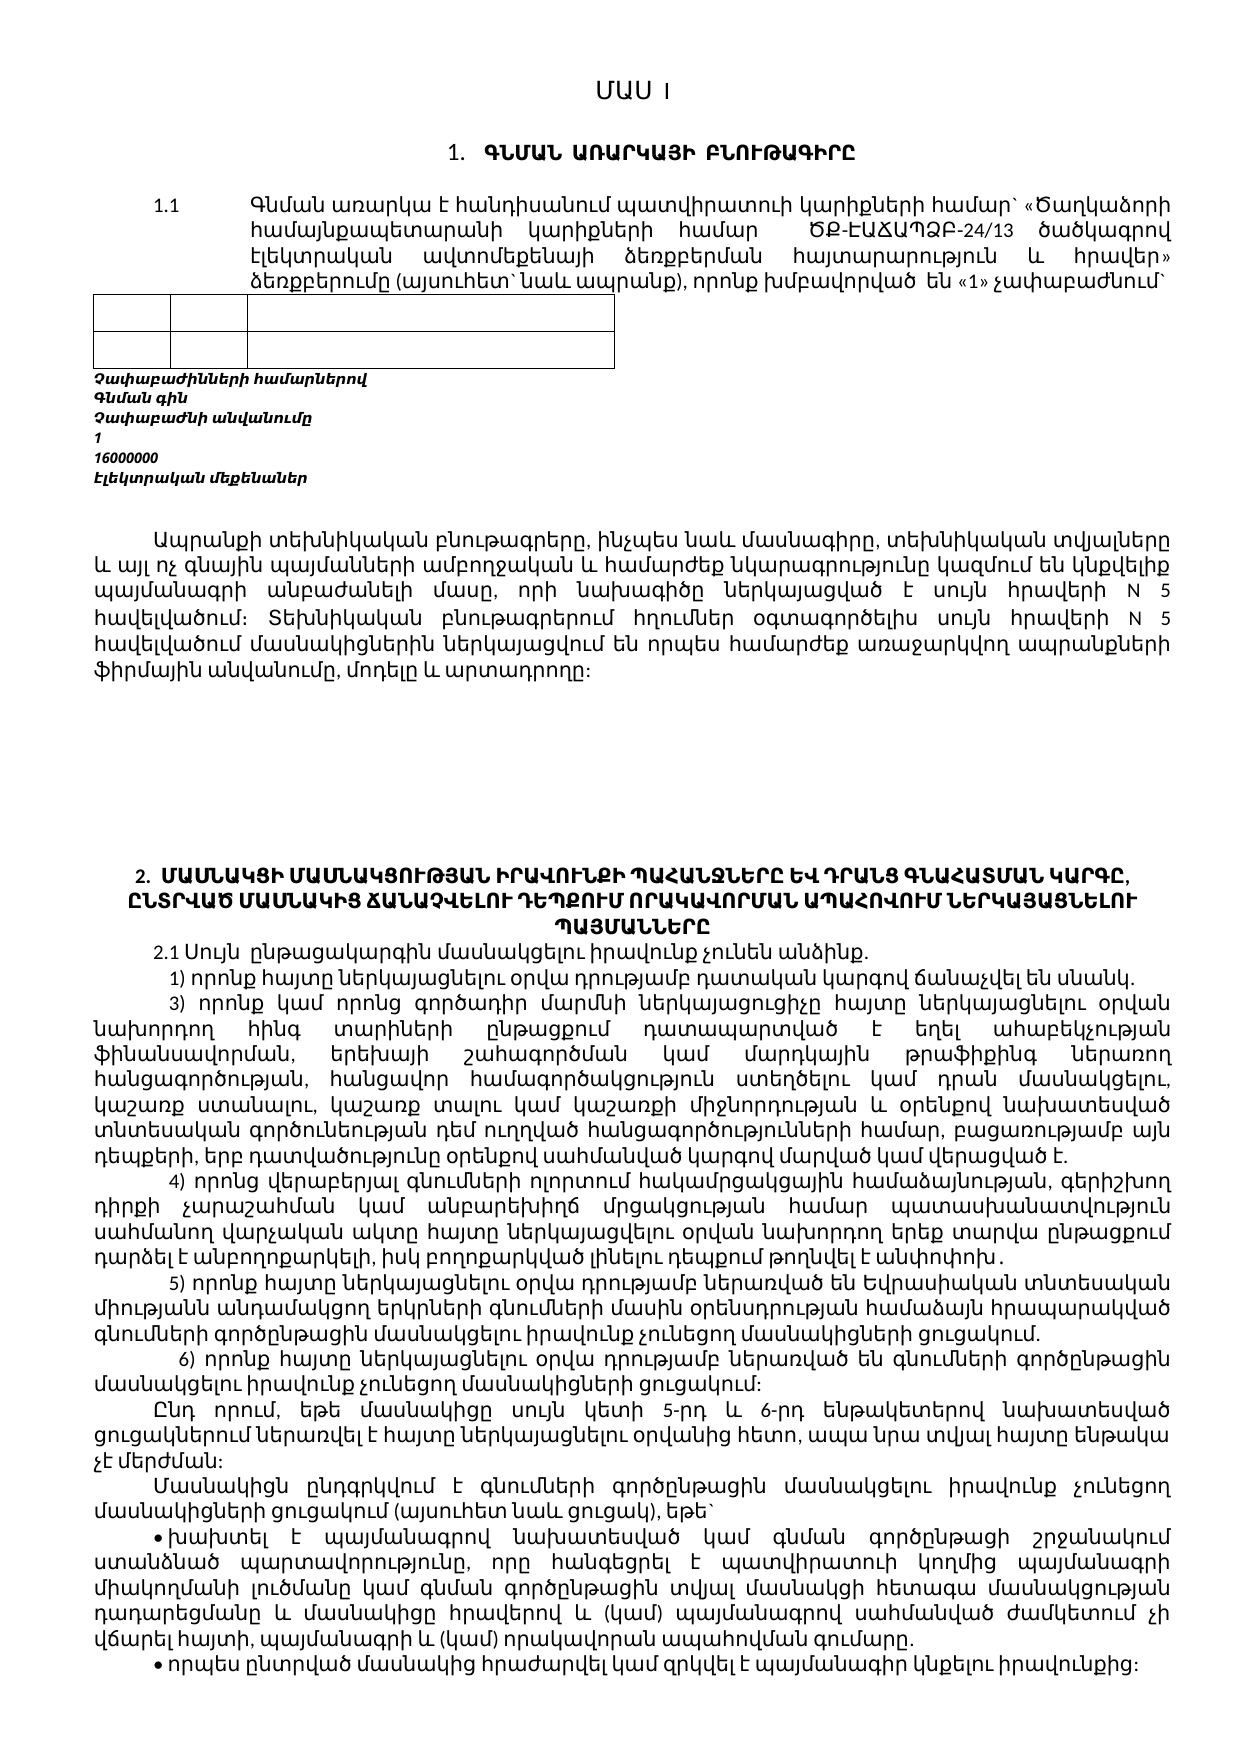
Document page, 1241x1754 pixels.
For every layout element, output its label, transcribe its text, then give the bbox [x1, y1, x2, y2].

text 6) որոնք հայտը ներկայացնելու օրվա դրությամբ ներառված են գնումների գործընթացին մասնակցելու իրավունք չունեցող մասնակիցների ցուցակում: [94, 1346, 1171, 1397]
text 4) որոնց վերաբերյալ գնումների ոլորտում հակամրցակցային համաձայնության, գերիշխող դիրքի չարաշահման կամ անբարեխիղճ մրցակցության համար պատասխանատվություն սահմանող վարչական ակտը հայտը ներկայացվելու օրվան նախորդող երեք տարվա ընթացքում դարձել է անբողոքարկելի, իսկ բողոքարկված լինելու դեպքում թողնվել է անփոփոխ․ [94, 1168, 1171, 1270]
text Մասնակիցն ընդգրկվում է գնումների գործընթացին մասնակցելու իրավունք չունեցող մասնակիցների ցուցակում (այսուհետ նաև ցուցակ), եթե` [94, 1473, 1171, 1524]
text 1) որոնք հայտը ներկայացնելու օրվա դրությամբ դատական կարգով ճանաչվել են սնանկ. [94, 965, 1171, 990]
text 2.1 Սույն ընթացակարգին մասնակցելու իրավունք չունեն անձինք. [94, 939, 1171, 965]
text Ապրանքի տեխնիկական բնութագրերը, ինչպես նաև մասնագիրը, տեխնիկական տվյալները և այլ ոչ գնային պայմանների ամբողջական և համարժեք նկարագրությունը կազմում են կնքվելիք պայմանագրի անբաժանելի մասը, որի նախագիծը ներկայացված է սույն հրավերի N 5 հավելվածում։ Տեխնիկական բնութագրերում հղումներ օգտագործելիս սույն հրավերի N 5 հավելվածում մասնակիցներին ներկայացվում են որպես համարժեք առաջարկվող ապրանքների ֆիրմային անվանումը, մոդելը և արտադրողը: [94, 527, 1171, 682]
text Ընդ որում, եթե մասնակիցը սույն կետի 5-րդ և 6-րդ ենթակետերով նախատեսված ցուցակներում ներառվել է հայտը ներկայացնելու օրվանից հետո, ապա նրա տվյալ հայտը ենթակա չէ մերժման: [94, 1397, 1171, 1473]
text 5) որոնք հայտը ներկայացնելու օրվա դրությամբ ներառված են Եվրասիական տնտեսական միությանն անդամակցող երկրների գնումների մասին օրենսդրության համաձայն հրապարակված գնումների գործընթացին մասնակցելու իրավունք չունեցող մասնակիցների ցուցակում. [94, 1270, 1171, 1346]
text ՄԱՍ I [94, 75, 1171, 106]
text 3) որոնք կամ որոնց գործադիր մարմնի ներկայացուցիչը հայտը ներկայացնելու օրվան նախորդող հինգ տարիների ընթացքում դատապարտված է եղել ահաբեկչության ֆինանսավորման, երեխայի շահագործման կամ մարդկային թրաֆիքինգ ներառող հանցագործության, հանցավոր համագործակցություն ստեղծելու կամ դրան մասնակցելու, կաշառք ստանալու, կաշառք տալու կամ կաշառքի միջնորդության և օրենքով նախատեսված տնտեսական գործունեության դեմ ուղղված հանցագործությունների համար, բացառությամբ այն դեպքերի, երբ դատվածությունը օրենքով սահմանված կարգով մարված կամ վերացված է. [94, 990, 1171, 1168]
text • խախտել է պայմանագրով նախատեսված կամ գնման գործընթացի շրջանակում ստանձնած պարտավորությունը, որը հանգեցրել է պատվիրատուի կողմից պայմանագրի միակողմանի լուծմանը կամ գնման գործընթացին տվյալ մասնակցի հետագա մասնակցության դադարեցմանը և մասնակիցը հրավերով և (կամ) պայմանագրով սահմանված ժամկետում չի վճարել հայտի, պայմանագրի և (կամ) որակավորան ապահովման գումարը. [94, 1524, 1171, 1651]
text 2. ՄԱՍՆԱԿՑԻ ՄԱՍՆԱԿՑՈՒԹՅԱՆ ԻՐԱՎՈՒՆՔԻ ՊԱՀԱՆՋՆԵՐԸ ԵՎ ԴՐԱՆՑ ԳՆԱՀԱՏՄԱՆ ԿԱՐԳԸ, ԸՆՏՐՎԱԾ ՄԱՍՆԱԿԻՑ ՃԱՆԱՉՎԵԼՈՒ ԴԵՊՔՈՒՄ ՈՐԱԿԱՎՈՐՄԱՆ ԱՊԱՀՈՎՈՒՄ ՆԵՐԿԱՅԱՑՆԵԼՈՒ ՊԱՅՄԱՆՆԵՐԸ [94, 863, 1171, 939]
subtitle Գնման առարկա է հանդիսանում պատվիրատուի կարիքների համար` «Ծաղկաձորի համայնքապետարանի կարիքների համար ԾՔ-ԷԱՃԱՊՁԲ-24/13 ծածկագրով էլեկտրական ավտոմեքենայի ձեռքբերման հայտարարություն և հրավեր» ձեռքբերումը (այսուհետ` նաև ապրանք), որոնք խմբավորված են «1» չափաբաժնում` [153, 192, 1171, 294]
text • որպես ընտրված մասնակից հրաժարվել կամ զրկվել է պայմանագիր կնքելու իրավունքից: [94, 1651, 1171, 1677]
list ԳՆՄԱՆ ԱՌԱՐԿԱՅԻ ԲՆՈՒԹԱԳԻՐԸ [131, 136, 1171, 167]
